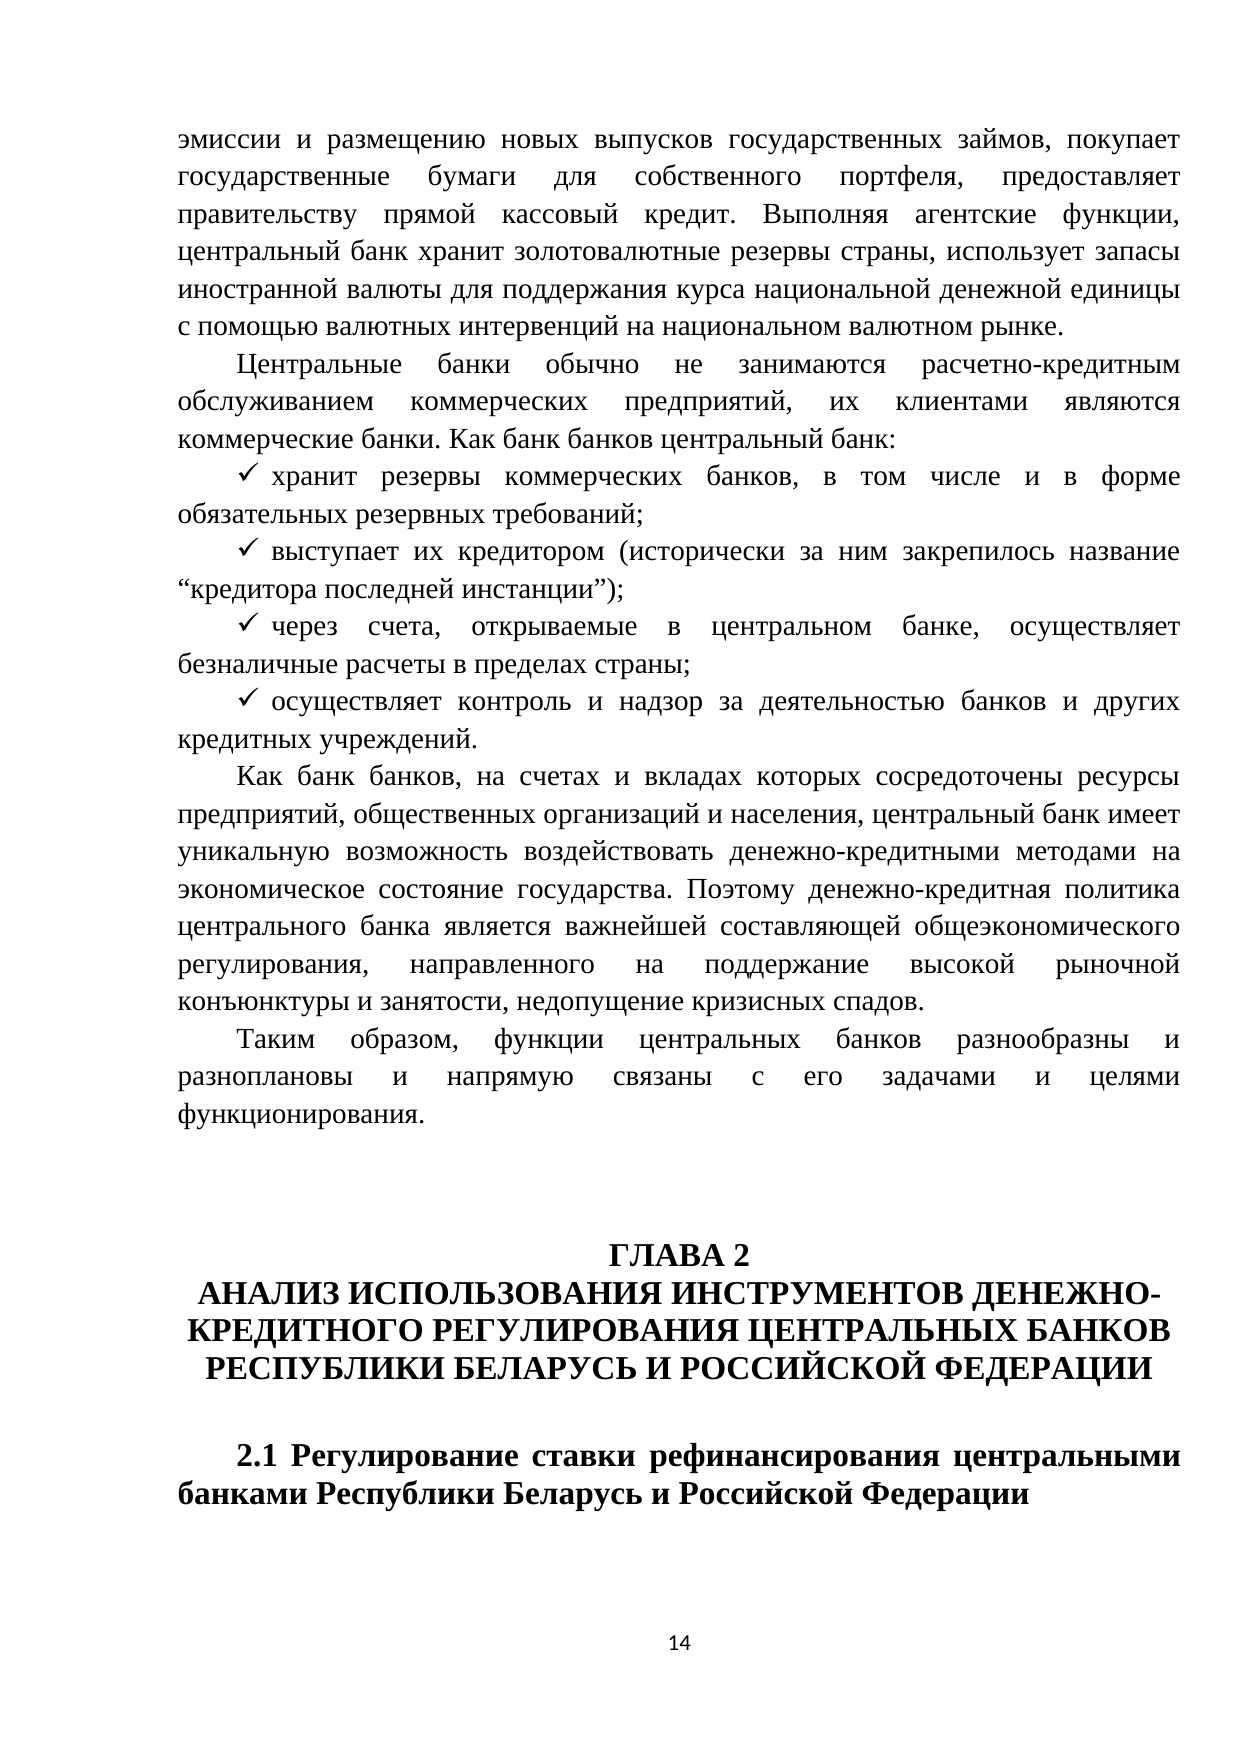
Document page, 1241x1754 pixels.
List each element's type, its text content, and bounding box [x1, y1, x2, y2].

list через счета, открываемые в центральном банке, осуществляет безналичные расчеты в пределах страны; [177, 606, 1181, 681]
text Таким образом, функции центральных банков разнообразны и разноплановы и напрямую связаны с его задачами и целями функционирования. [177, 1018, 1181, 1131]
list осуществляет контроль и надзор за деятельностью банков и других кредитных учреждений. [177, 681, 1181, 756]
text 2.1 Регулирование ставки рефинансирования центральными банками Республики Беларусь и Российской Федерации [177, 1437, 1181, 1512]
text ГЛАВА 2 [177, 1237, 1181, 1274]
list хранит резервы коммерческих банков, в том числе и в форме обязательных резервных требований; [177, 456, 1181, 531]
text Центральные банки обычно не занимаются расчетно-кредитным обслуживанием коммерческих предприятий, их клиентами являются коммерческие банки. Как банк банков центральный банк: [177, 343, 1181, 456]
list выступает их кредитором (исторически за ним закрепилось название “кредитора последней инстанции”); [177, 531, 1181, 606]
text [177, 118, 1181, 343]
text АНАЛИЗ использования ИНСТРУМЕНТОВ ДЕНЕЖНО-КРЕДИТНОГО РЕГУЛИРОВАНИЯ ЦЕНТРАЛЬНЫХ БАНКОВ РЕСПУБЛИКИ БЕЛАРУСЬ И РОССИЙСКОЙ ФЕДЕРАЦИИ [177, 1274, 1181, 1387]
text Как банк банков, на счетах и вкладах которых сосредоточены ресурсы предприятий, общественных организаций и населения, центральный банк имеет уникальную возможность воздействовать денежно-кредитными методами на экономическое состояние государства. Поэтому денежно-кредитная политика центрального банка является важнейшей составляющей общеэкономического регулирования, направленного на поддержание высокой рыночной конъюнктуры и занятости, недопущение кризисных спадов. [177, 756, 1181, 1018]
